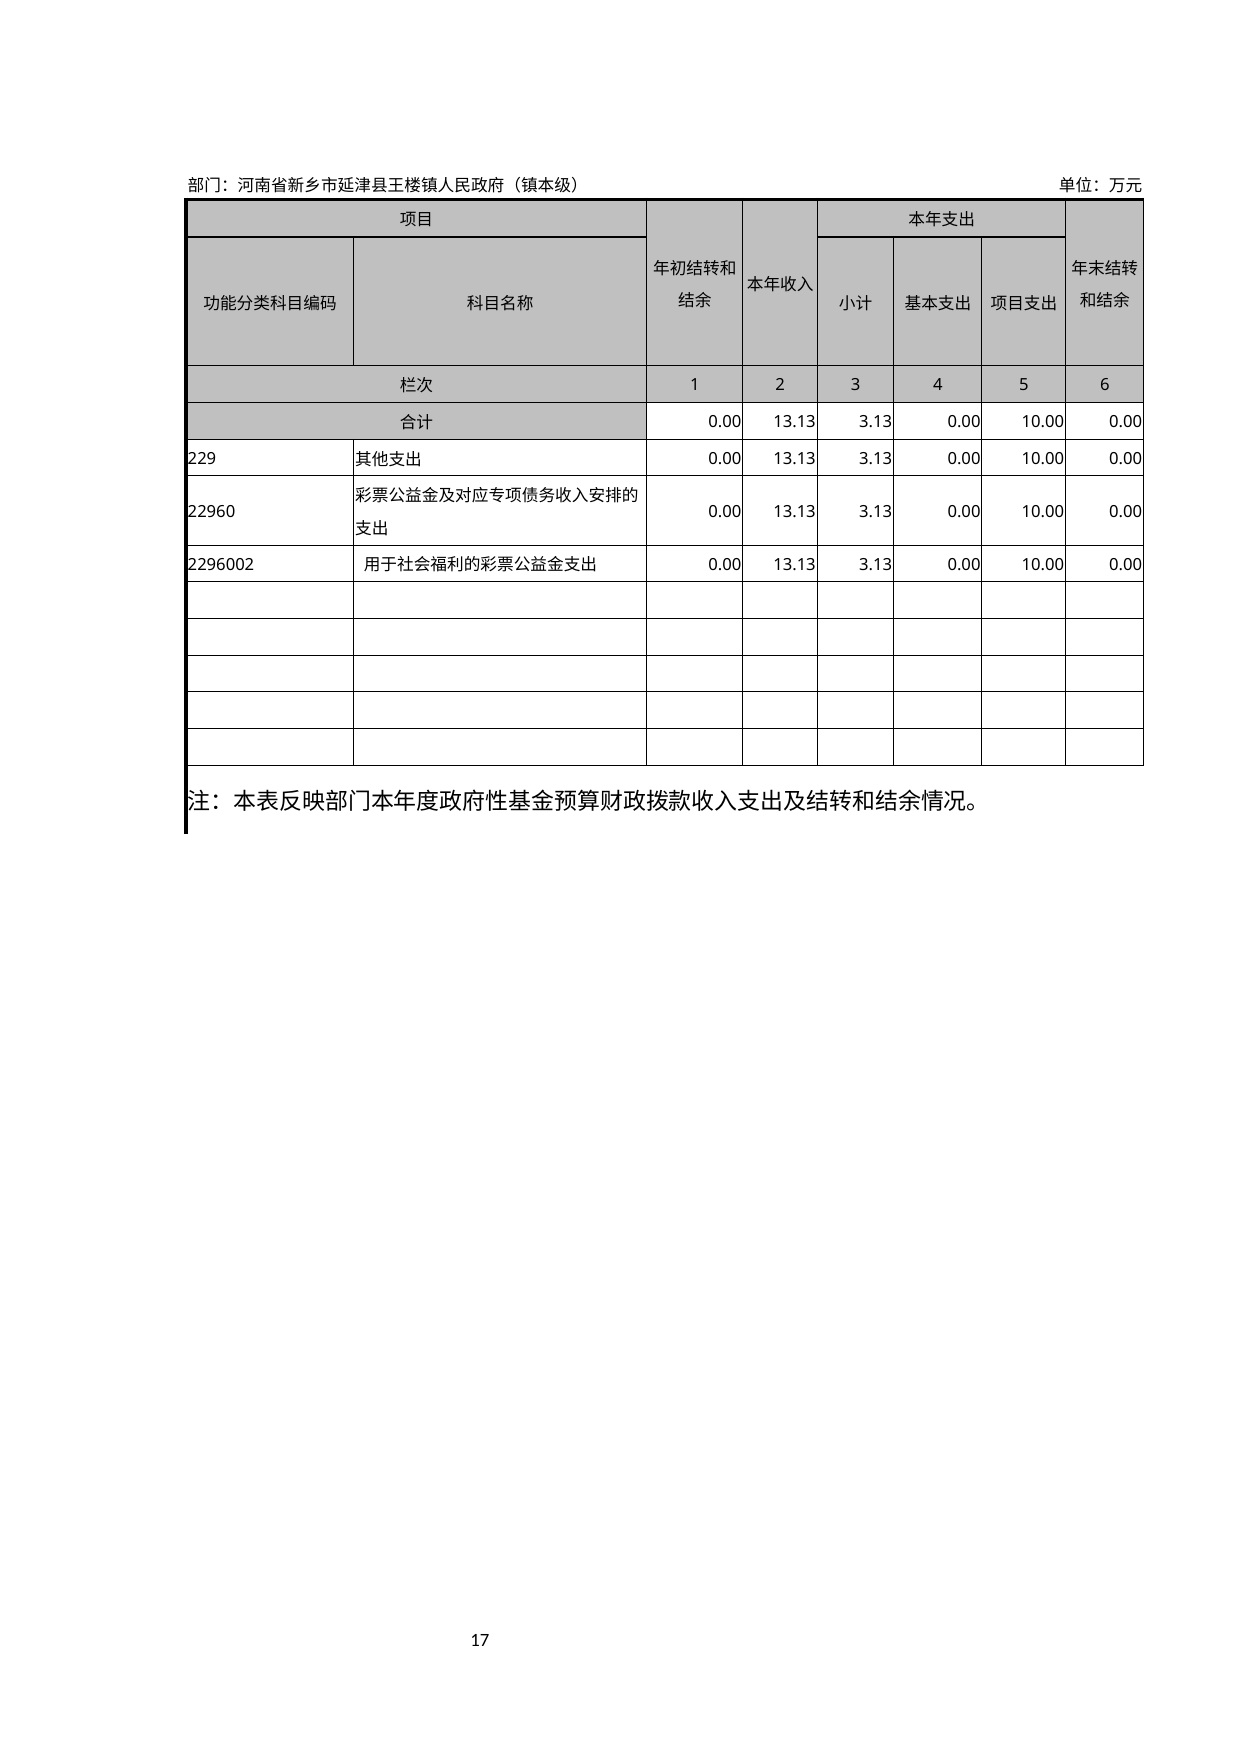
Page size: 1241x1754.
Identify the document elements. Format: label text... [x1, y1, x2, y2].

table_cell 13.13 [743, 476, 817, 544]
table_cell 其他支出 [354, 440, 646, 475]
table_cell [354, 729, 646, 764]
table_cell 2296002 [188, 546, 353, 581]
table_cell 0.00 [1066, 440, 1143, 475]
table_cell 0.00 [894, 476, 981, 544]
table_cell [894, 582, 981, 618]
table_cell 本年收入 [743, 201, 817, 365]
table_cell [1066, 582, 1143, 618]
table_cell [894, 619, 981, 654]
table_cell 功能分类科目编码 [188, 238, 353, 365]
table_cell 科目名称 [354, 238, 646, 365]
table_cell [188, 582, 353, 618]
table_cell 13.13 [743, 440, 817, 475]
table_cell 13.13 [743, 546, 817, 581]
table_cell 0.00 [647, 440, 742, 475]
table_cell [818, 619, 893, 654]
table_cell [743, 582, 817, 618]
table_cell [982, 692, 1065, 728]
table_cell [647, 656, 742, 691]
table_cell [982, 729, 1065, 764]
table_cell [1066, 656, 1143, 691]
table_cell 0.00 [647, 546, 742, 581]
table_cell 项目支出 [982, 238, 1065, 365]
table_cell 0.00 [894, 403, 981, 439]
table_cell [188, 729, 353, 764]
table_cell 10.00 [982, 440, 1065, 475]
table_cell [188, 619, 353, 654]
table_cell 0.00 [894, 546, 981, 581]
table_cell [982, 656, 1065, 691]
table_cell [647, 692, 742, 728]
table_cell 注：本表反映部门本年度政府性基金预算财政拨款收入支出及结转和结余情况。 [188, 766, 1143, 834]
table_cell [647, 729, 742, 764]
table_cell [354, 619, 646, 654]
table_cell [818, 729, 893, 764]
table_cell [647, 619, 742, 654]
table_cell [354, 692, 646, 728]
table_cell 3.13 [818, 476, 893, 544]
table_cell 单位：万元 [893, 162, 1143, 198]
table_cell [894, 656, 981, 691]
table_cell [647, 582, 742, 618]
table_cell 229 [188, 440, 353, 475]
table_cell 3.13 [818, 546, 893, 581]
table_cell 22960 [188, 476, 353, 544]
table_cell 小计 [818, 238, 893, 365]
table_cell 0.00 [647, 476, 742, 544]
table_cell [743, 692, 817, 728]
table_cell [982, 619, 1065, 654]
table_cell [188, 692, 353, 728]
table_cell 年末结转和结余 [1066, 201, 1143, 365]
table_cell [1066, 729, 1143, 764]
table_cell [354, 656, 646, 691]
table_cell 3.13 [818, 403, 893, 439]
table_cell 基本支出 [894, 238, 981, 365]
table_cell [188, 656, 353, 691]
table_cell 用于社会福利的彩票公益金支出 [354, 546, 646, 581]
table_cell 1 [647, 366, 742, 402]
table_cell [818, 656, 893, 691]
table_cell [818, 692, 893, 728]
table_cell 3.13 [818, 440, 893, 475]
table_cell 彩票公益金及对应专项债务收入安排的支出 [354, 476, 646, 544]
table_cell 本年支出 [818, 201, 1065, 236]
table_cell 年初结转和结余 [647, 201, 742, 365]
table_cell 项目 [188, 201, 646, 236]
table_cell 10.00 [982, 476, 1065, 544]
table_cell 10.00 [982, 403, 1065, 439]
table_cell [1066, 692, 1143, 728]
table_cell 10.00 [982, 546, 1065, 581]
table_cell [743, 656, 817, 691]
table_cell 13.13 [743, 403, 817, 439]
table_cell 0.00 [1066, 403, 1143, 439]
table_cell 0.00 [647, 403, 742, 439]
table_cell 部门：河南省新乡市延津县王楼镇人民政府（镇本级） [186, 162, 893, 198]
table_cell [982, 582, 1065, 618]
table_cell [818, 582, 893, 618]
table_cell 栏次 [188, 366, 646, 402]
table_cell [354, 582, 646, 618]
table_cell 0.00 [1066, 476, 1143, 544]
table_cell 0.00 [1066, 546, 1143, 581]
table_cell 4 [894, 366, 981, 402]
table_cell 0.00 [894, 440, 981, 475]
table_cell [743, 619, 817, 654]
table_cell 合计 [188, 403, 646, 439]
table_cell [1066, 619, 1143, 654]
table_cell 3 [818, 366, 893, 402]
table_cell [894, 692, 981, 728]
table_cell 6 [1066, 366, 1143, 402]
table_cell 2 [743, 366, 817, 402]
table_cell [894, 729, 981, 764]
table_cell [743, 729, 817, 764]
table_cell 5 [982, 366, 1065, 402]
